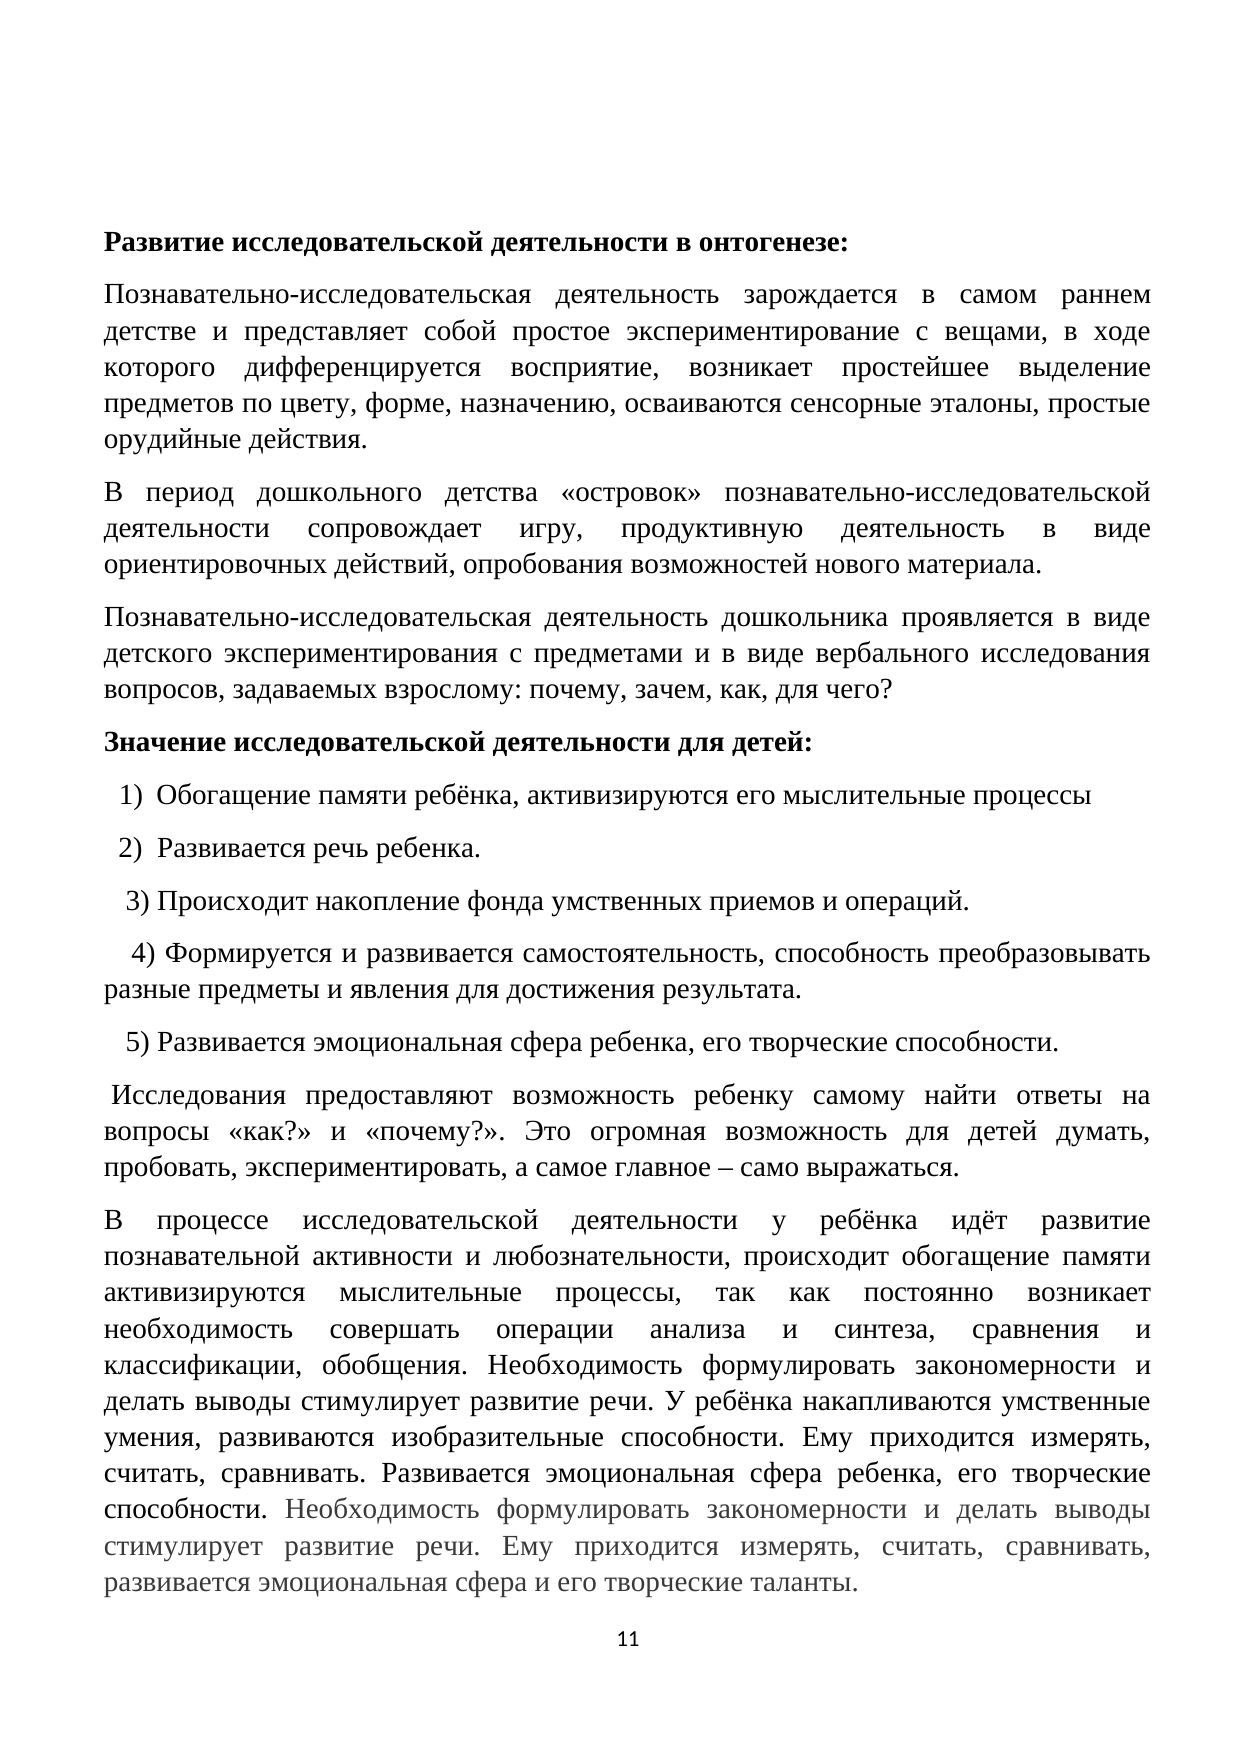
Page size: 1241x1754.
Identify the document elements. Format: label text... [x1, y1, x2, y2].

text Исследования предоставляют возможность ребенку самому найти ответы на вопросы «как?» и «почему?». Это огромная возможность для детей думать, пробовать, экспериментировать, а самое главное – само выражаться. [103, 1077, 1152, 1183]
text 4) Формируется и развивается самостоятельность, способность преобразовывать разные предметы и явления для достижения результата. [103, 935, 1152, 1005]
text 2) Развивается речь ребенка. [103, 830, 1152, 863]
text Значение исследовательской деятельности для детей: [103, 724, 1152, 758]
text 3) Происходит накопление фонда умственных приемов и операций. [103, 883, 1152, 916]
text Познавательно-исследовательская деятельность дошкольника проявляется в виде детского экспериментирования с предметами и в виде вербального исследования вопросов, задаваемых взрослому: почему, зачем, как, для чего? [103, 599, 1152, 705]
text В период дошкольного детства «островок» познавательно-исследовательской деятельности сопровождает игру, продуктивную деятельность в виде ориентировочных действий, опробования возможностей нового материала. [103, 474, 1152, 580]
text Развитие исследовательской деятельности в онтогенезе: [103, 224, 1152, 257]
list Обогащение памяти ребёнка, активизируются его мыслительные процессы [118, 777, 1152, 811]
text Познавательно-исследовательская деятельность зарождается в самом раннем детстве и представляет собой простое экспериментирование с вещами, в ходе которого дифференцируется восприятие, возникает простейшее выделение предметов по цвету, форме, назначению, осваиваются сенсорные эталоны, простые орудийные действия. [103, 277, 1152, 455]
text 5) Развивается эмоциональная сфера ребенка, его творческие способности. [103, 1024, 1152, 1058]
text В процессе исследовательской деятельности у ребёнка идёт развитие познавательной активности и любознательности, происходит обогащение памяти активизируются мыслительные процессы, так как постоянно возникает необходимость совершать операции анализа и синтеза, сравнения и классификации, обобщения. Необходимость формулировать закономерности и делать выводы стимулирует развитие речи. У ребёнка накапливаются умственные умения, развиваются изобразительные способности. Ему приходится измерять, считать, сравнивать. Развивается эмоциональная сфера ребенка, его творческие способности. Необходимость формулировать закономерности и делать выводы стимулирует развитие речи. Ему приходится измерять, считать, сравнивать, развивается эмоциональная сфера и его творческие таланты. [103, 1202, 1152, 1597]
